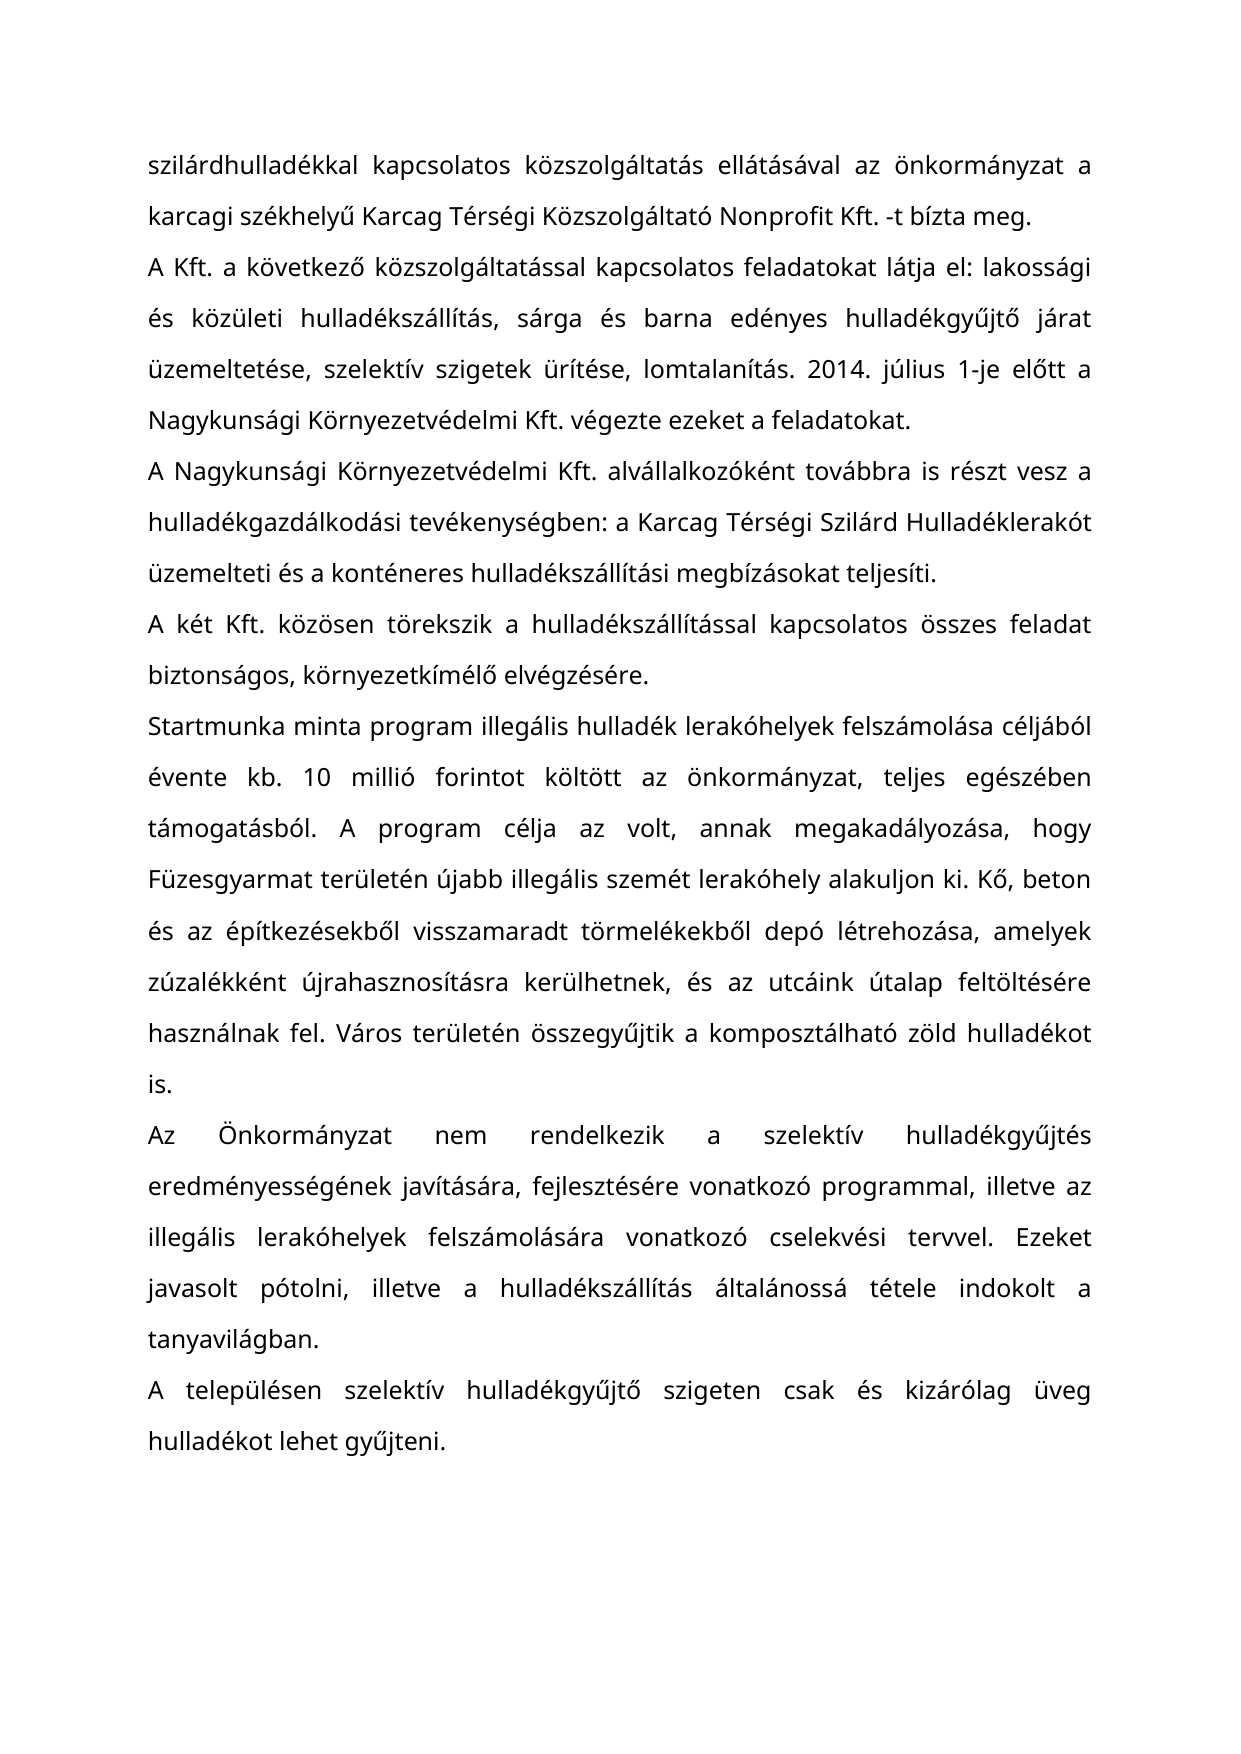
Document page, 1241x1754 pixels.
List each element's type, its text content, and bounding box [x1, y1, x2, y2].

text A két Kft. közösen törekszik a hulladékszállítással kapcsolatos összes feladat biztonságos, környezetkímélő elvégzésére. [148, 607, 1093, 692]
text A Kft. a következő közszolgáltatással kapcsolatos feladatokat látja el: lakossági és közületi hulladékszállítás, sárga és barna edényes hulladékgyűjtő járat üzemeltetése, szelektív szigetek ürítése, lomtalanítás. 2014. július 1-je előtt a Nagykunsági Környezetvédelmi Kft. végezte ezeket a feladatokat. [148, 250, 1093, 437]
text Az Önkormányzat nem rendelkezik a szelektív hulladékgyűjtés eredményességének javítására, fejlesztésére vonatkozó programmal, illetve az illegális lerakóhelyek felszámolására vonatkozó cselekvési tervvel. Ezeket javasolt pótolni, illetve a hulladékszállítás általánossá tétele indokolt a tanyavilágban. [148, 1117, 1093, 1356]
text A Nagykunsági Környezetvédelmi Kft. alvállalkozóként továbbra is részt vesz a hulladékgazdálkodási tevékenységben: a Karcag Térségi Szilárd Hulladéklerakót üzemelteti és a konténeres hulladékszállítási megbízásokat teljesíti. [148, 454, 1093, 590]
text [148, 148, 1093, 233]
text A településen szelektív hulladékgyűjtő szigeten csak és kizárólag üveg hulladékot lehet gyűjteni. [148, 1373, 1093, 1458]
text Startmunka minta program illegális hulladék lerakóhelyek felszámolása céljából évente kb. 10 millió forintot költött az önkormányzat, teljes egészében támogatásból. A program célja az volt, annak megakadályozása, hogy Füzesgyarmat területén újabb illegális szemét lerakóhely alakuljon ki. Kő, beton és az építkezésekből visszamaradt törmelékekből depó létrehozása, amelyek zúzalékként újrahasznosításra kerülhetnek, és az utcáink útalap feltöltésére használnak fel. Város területén összegyűjtik a komposztálható zöld hulladékot is. [148, 709, 1093, 1100]
